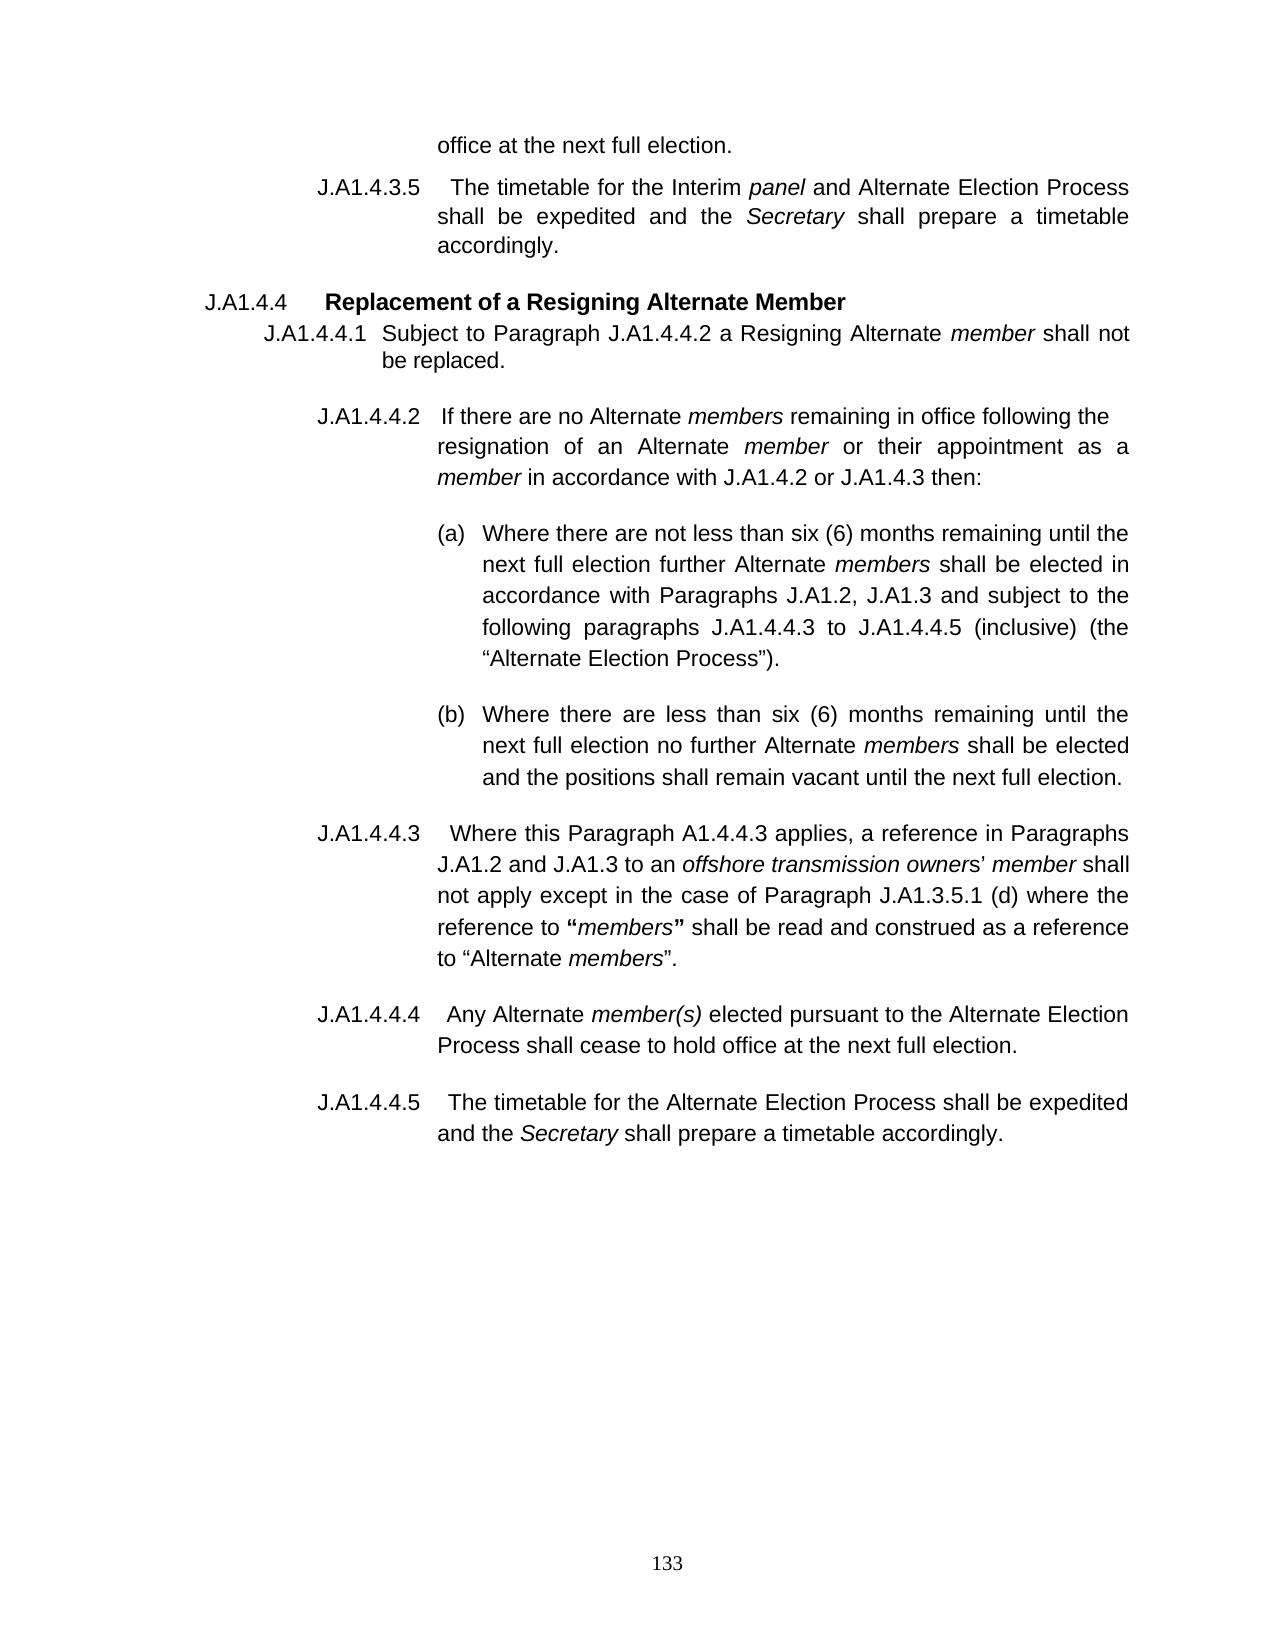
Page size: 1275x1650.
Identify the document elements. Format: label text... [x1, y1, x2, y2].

text J.A1.4.3.5 The timetable for the Interim panel and Alternate Election Process shall be expedited and the Secretary shall prepare a timetable accordingly. [317, 172, 1129, 259]
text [317, 130, 1129, 159]
text J.A1.4.4.1 Subject to Paragraph J.A1.4.4.2 a Resigning Alternate member shall not be replaced. [263, 321, 1129, 373]
text J.A1.4.4 Replacement of a Resigning Alternate Member [204, 289, 1129, 316]
text J.A1.4.4.2 If there are no Alternate members remaining in office following the [317, 403, 1129, 430]
text J.A1.4.4.3 Where this Paragraph A1.4.4.3 applies, a reference in Paragraphs J.A1.2 and J.A1.3 to an offshore transmission owners’ member shall not apply except in the case of Paragraph J.A1.3.5.1 (d) where the reference to “members” shall be read and construed as a reference to “Alternate members”. [317, 816, 1129, 973]
text J.A1.4.4.4 Any Alternate member(s) elected pursuant to the Alternate Election Process shall cease to hold office at the next full election. [317, 998, 1129, 1060]
text resignation of an Alternate member or their appointment as a member in accordance with J.A1.4.2 or J.A1.4.3 then: [437, 430, 1129, 491]
text J.A1.4.4.5 The timetable for the Alternate Election Process shall be expedited and the Secretary shall prepare a timetable accordingly. [317, 1086, 1129, 1148]
list Where there are not less than six (6) months remaining until the next full election further Alternate members shall be elected in accordance with Paragraphs J.A1.2, J.A1.3 and subject to the following paragraphs J.A1.4.4.3 to J.A1.4.4.5 (inclusive) (the “Alternate Election Process”). [437, 516, 1129, 673]
list Where there are less than six (6) months remaining until the next full election no further Alternate members shall be elected and the positions shall remain vacant until the next full election. [437, 697, 1129, 791]
